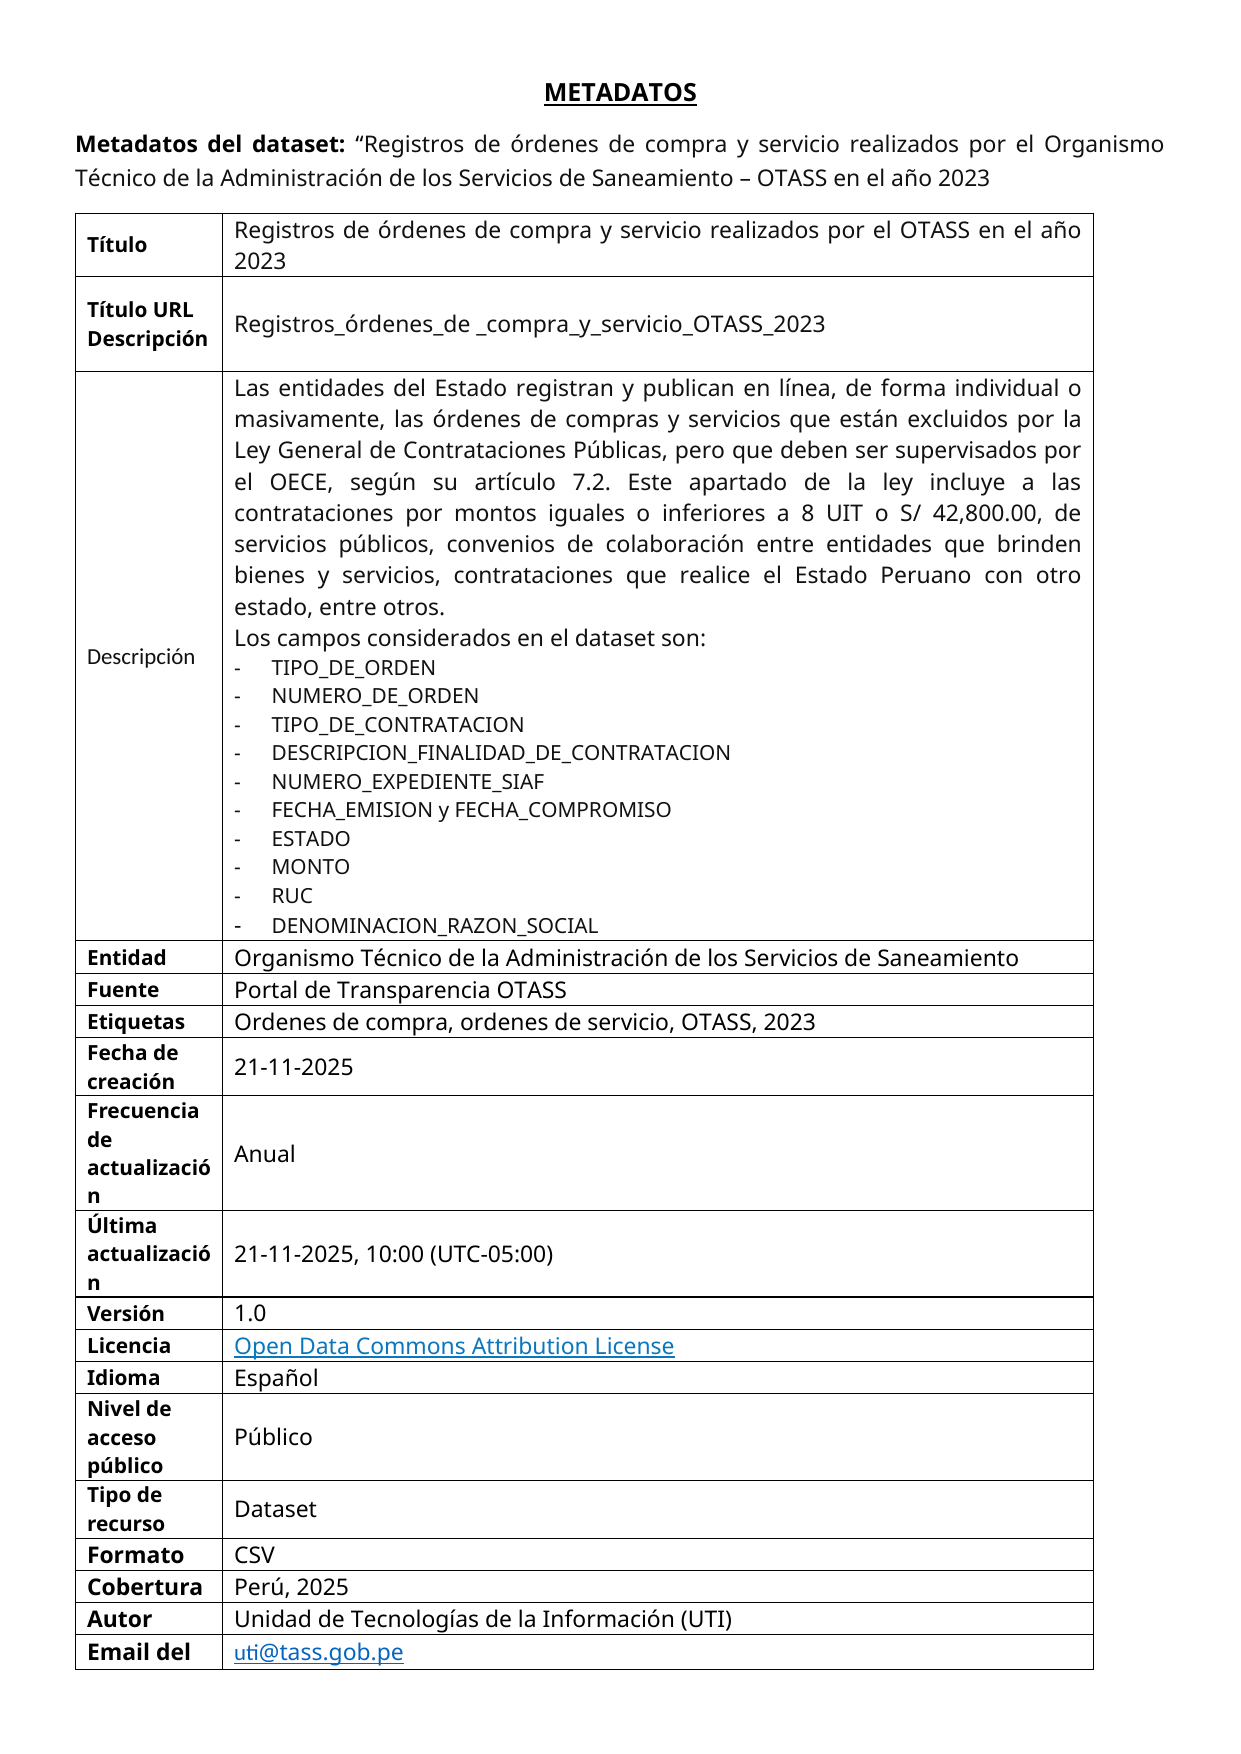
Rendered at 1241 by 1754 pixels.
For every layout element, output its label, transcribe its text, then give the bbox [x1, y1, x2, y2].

table_cell Autor [76, 1603, 222, 1634]
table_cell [223, 1603, 1093, 1634]
table_cell Las entidades del Estado registran y publican en línea, de forma individual o masivamente, las órdenes de compras y servicios que están excluidos por la Ley General de Contrataciones Públicas, pero que deben ser supervisados por el OECE, según su artículo 7.2. Este apartado de la ley incluye a las contrataciones por montos iguales o inferiores a 8 UIT o S/ 42,800.00, de servicios públicos, convenios de colaboración entre entidades que brinden bienes y servicios, contrataciones que realice el Estado Peruano con otro estado, entre otros. Los campos considerados en el dataset son: TIPO_DE_ORDEN NUMERO_DE_ORDEN TIPO_DE_CONTRATACION DESCRIPCION_FINALIDAD_DE_CONTRATACION NUMERO_EXPEDIENTE_SIAF FECHA_EMISION y FECHA_COMPROMISO ESTADO MONTO RUC DENOMINACION_RAZON_SOCIAL [223, 372, 1093, 940]
table_cell Formato [76, 1539, 222, 1570]
table_cell Licencia [76, 1330, 222, 1361]
table_cell Dataset [223, 1481, 1093, 1537]
table_cell Fecha de creación [76, 1038, 222, 1095]
table_cell Versión [76, 1298, 222, 1329]
table_cell Fuente [76, 974, 222, 1005]
table_cell Perú, 2025 [223, 1571, 1093, 1602]
table_cell Idioma [76, 1362, 222, 1393]
table_cell Ordenes de compra, ordenes de servicio, OTASS, 2023 [223, 1006, 1093, 1037]
text Metadatos del dataset: “Registros de órdenes de compra y servicio realizados por el Organismo Técnico de la Administración de los Servicios de Saneamiento – OTASS en el año 2023 [75, 128, 1165, 193]
table_header Registros de órdenes de compra y servicio realizados por el OTASS en el año 2023 [286, 214, 1093, 276]
table_cell 21-11-2025, 10:00 (UTC-05:00) [223, 1211, 1093, 1296]
text METADATOS [75, 75, 1165, 109]
table_cell Descripción [76, 372, 222, 940]
table_cell Organismo Técnico de la Administración de los Servicios de Saneamiento [223, 941, 1093, 973]
table_cell Entidad [76, 941, 222, 973]
table_cell Público [223, 1394, 1093, 1479]
table_cell Registros_órdenes_de _compra_y_servicio_OTASS_2023 [223, 277, 1093, 371]
table_cell Portal de Transparencia OTASS [223, 974, 1093, 1005]
table_cell Español [223, 1362, 1093, 1393]
table_cell Email del Autor [76, 1635, 222, 1668]
table_cell Frecuencia de actualización [76, 1096, 222, 1210]
table_cell CSV [223, 1539, 1093, 1570]
table_cell 1.0 [223, 1298, 1093, 1329]
table_cell 21-11-2025 [223, 1038, 1093, 1095]
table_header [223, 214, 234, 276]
table_cell Título URL Descripción [76, 277, 222, 371]
table_header Título [76, 214, 222, 276]
table_cell Tipo de recurso [76, 1481, 222, 1537]
table_cell Open Data Commons Attribution License [223, 1330, 1093, 1361]
table_cell uti@tass.gob.pe [223, 1635, 1093, 1668]
table_cell Anual [223, 1096, 1093, 1210]
table_cell Etiquetas [76, 1006, 222, 1037]
table_cell Nivel de acceso público [76, 1394, 222, 1479]
table_cell Cobertura [76, 1571, 222, 1602]
table_cell Última actualización [76, 1211, 222, 1296]
